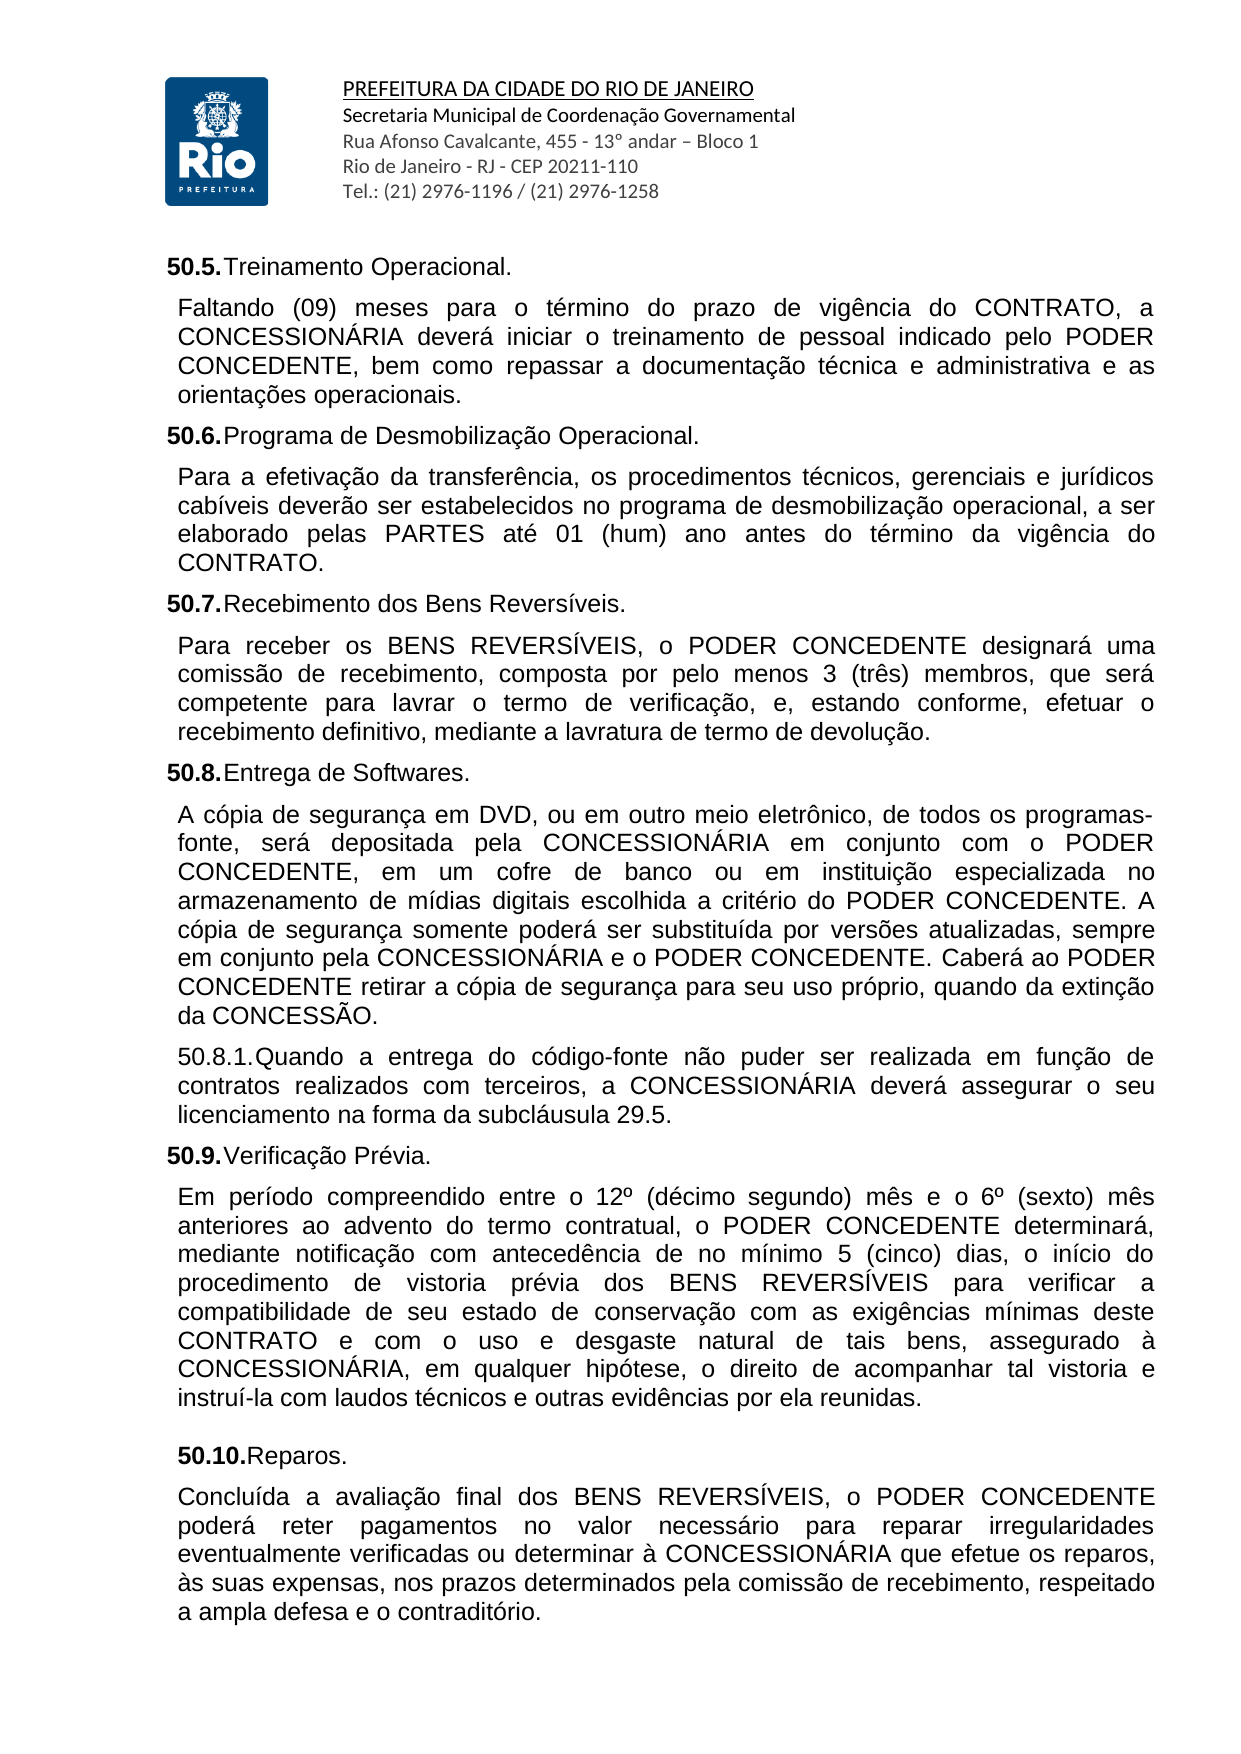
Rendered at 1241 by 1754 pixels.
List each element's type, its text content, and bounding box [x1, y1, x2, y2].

list Programa de Desmobilização Operacional. [167, 421, 1156, 449]
text Para a efetivação da transferência, os procedimentos técnicos, gerenciais e jurídicos cabíveis deverão ser estabelecidos no programa de desmobilização operacional, a ser elaborado pelas PARTES até 01 (hum) ano antes do término da vigência do CONTRATO. [177, 462, 1156, 577]
list Reparos. [177, 1441, 1156, 1469]
list Recebimento dos Bens Reversíveis. [167, 589, 1156, 618]
text Para receber os BENS REVERSÍVEIS, o PODER CONCEDENTE designará uma comissão de recebimento, composta por pelo menos 3 (três) membros, que será competente para lavrar o termo de verificação, e, estando conforme, efetuar o recebimento definitivo, mediante a lavratura de termo de devolução. [177, 631, 1156, 746]
text A cópia de segurança em DVD, ou em outro meio eletrônico, de todos os programas-fonte, será depositada pela CONCESSIONÁRIA em conjunto com o PODER CONCEDENTE, em um cofre de banco ou em instituição especializada no armazenamento de mídias digitais escolhida a critério do PODER CONCEDENTE. A cópia de segurança somente poderá ser substituída por versões atualizadas, sempre em conjunto pela CONCESSIONÁRIA e o PODER CONCEDENTE. Caberá ao PODER CONCEDENTE retirar a cópia de segurança para seu uso próprio, quando da extinção da CONCESSÃO. [177, 799, 1156, 1029]
text Concluída a avaliação final dos BENS REVERSÍVEIS, o PODER CONCEDENTE poderá reter pagamentos no valor necessário para reparar irregularidades eventualmente verificadas ou determinar à CONCESSIONÁRIA que efetue os reparos, às suas expensas, nos prazos determinados pela comissão de recebimento, respeitado a ampla defesa e o contraditório. [177, 1482, 1156, 1626]
list Treinamento Operacional. [167, 252, 1156, 281]
text Em período compreendido entre o 12º (décimo segundo) mês e o 6º (sexto) mês anteriores ao advento do termo contratual, o PODER CONCEDENTE determinará, mediante notificação com antecedência de no mínimo 5 (cinco) dias, o início do procedimento de vistoria prévia dos BENS REVERSÍVEIS para verificar a compatibilidade de seu estado de conservação com as exigências mínimas deste CONTRATO e com o uso e desgaste natural de tais bens, assegurado à CONCESSIONÁRIA, em qualquer hipótese, o direito de acompanhar tal vistoria e instruí-la com laudos técnicos e outras evidências por ela reunidas. [177, 1182, 1156, 1412]
list Entrega de Softwares. [167, 758, 1156, 787]
list Verificação Prévia. [167, 1141, 1156, 1169]
picture [165, 77, 269, 206]
text Faltando (09) meses para o término do prazo de vigência do CONTRATO, a CONCESSIONÁRIA deverá iniciar o treinamento de pessoal indicado pelo PODER CONCEDENTE, bem como repassar a documentação técnica e administrativa e as orientações operacionais. [177, 293, 1156, 408]
list Quando a entrega do código-fonte não puder ser realizada em função de contratos realizados com terceiros, a CONCESSIONÁRIA deverá assegurar o seu licenciamento na forma da subcláusula 29.5. [177, 1042, 1156, 1128]
